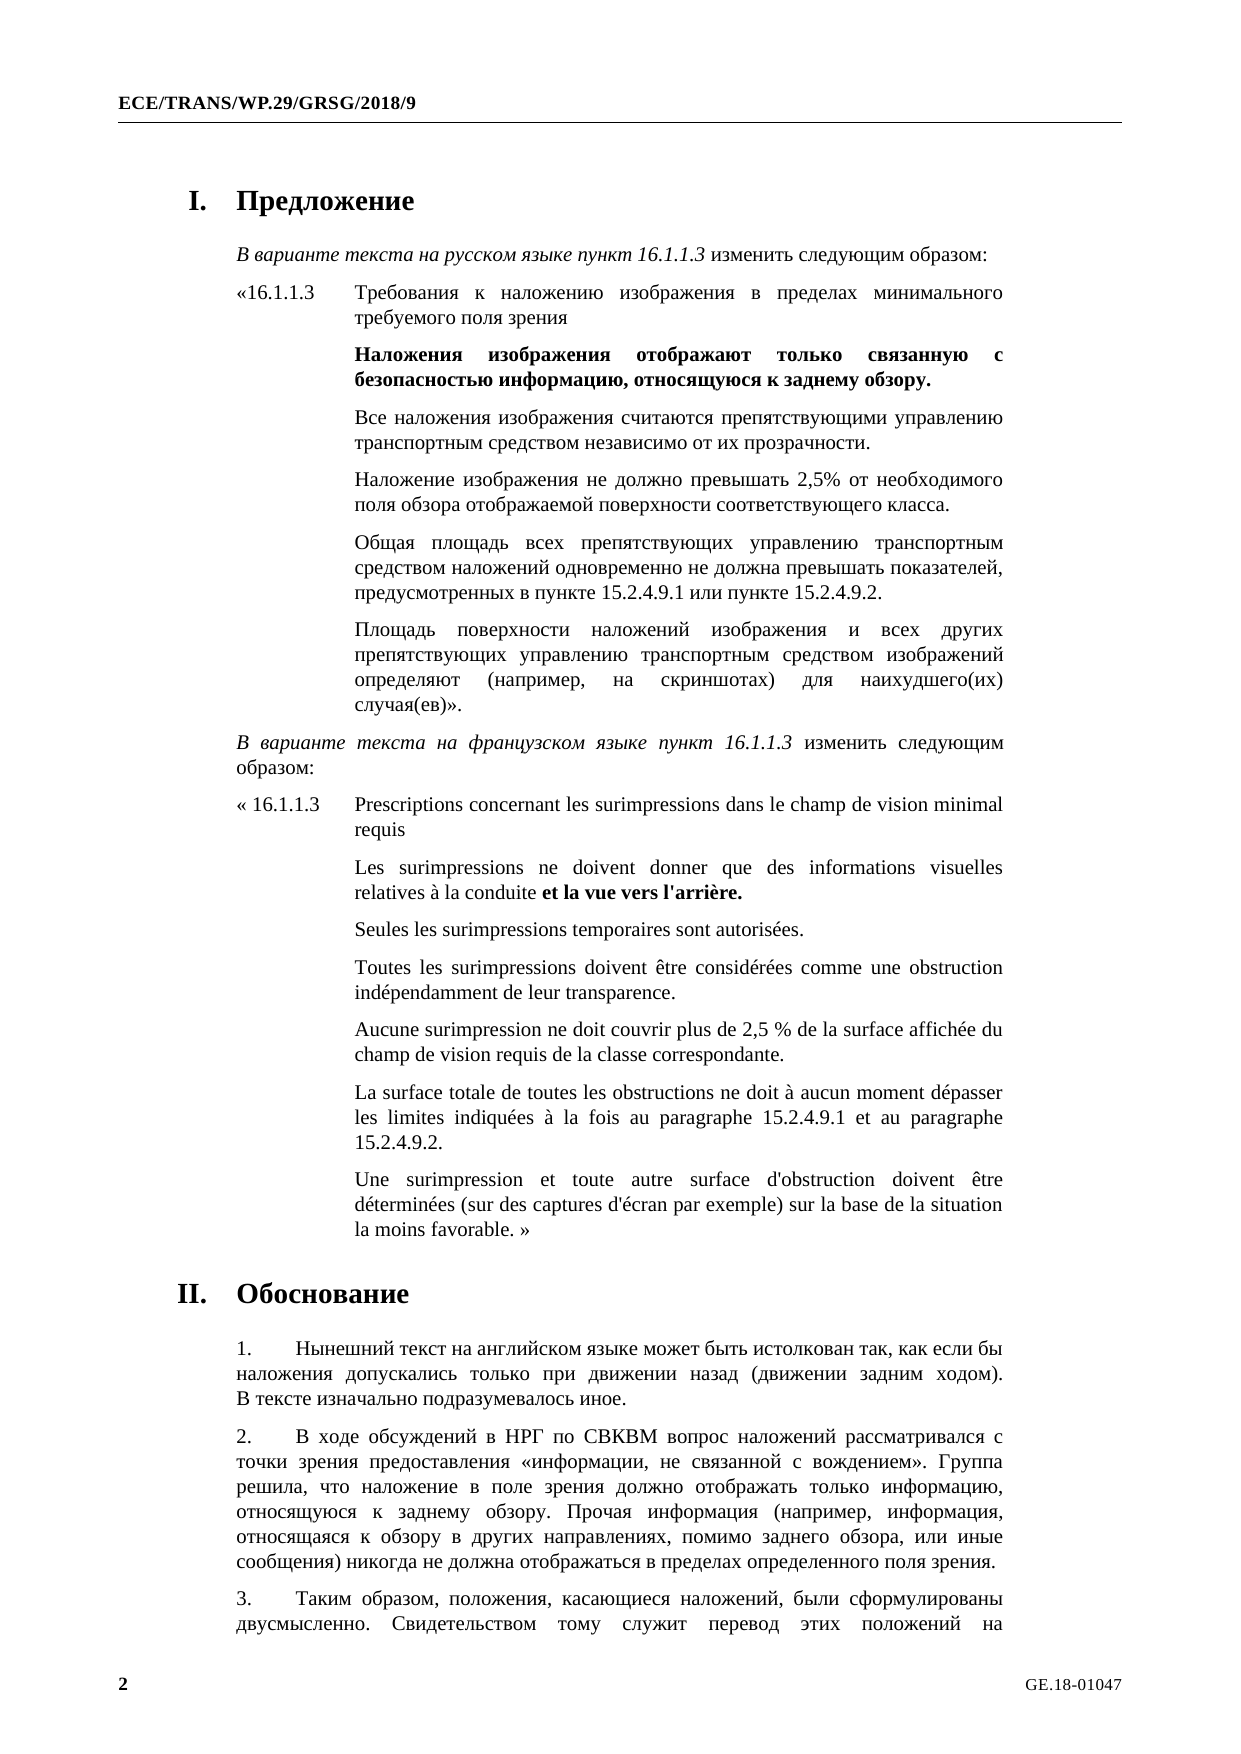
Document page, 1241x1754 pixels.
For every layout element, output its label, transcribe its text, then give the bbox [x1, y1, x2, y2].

text Une surimpression et toute autre surface d'obstruction doivent être déterminées (sur des captures d'écran par exemple) sur la base de la situation la moins favorable. » [236, 1166, 1004, 1241]
text Все наложения изображения считаются препятствующими управлению транспортным средством независимо от их прозрачности. [236, 404, 1004, 454]
text I. Предложение [118, 185, 1004, 216]
text La surface totale de toutes les obstructions ne doit à aucun moment dépasser les limites indiquées à la fois au paragraphe 15.2.4.9.1 et au paragraphe 15.2.4.9.2. [236, 1079, 1004, 1154]
text Площадь поверхности наложений изображения и всех других препятствующих управлению транспортным средством изображений определяют (например, на скриншотах) для наихудшего(их) случая(ев)». [236, 616, 1004, 716]
text «16.1.1.3 Требования к наложению изображения в пределах минимального требуемого поля зрения [236, 279, 1004, 329]
text Les surimpressions ne doivent donner que des informations visuelles relatives à la conduite et la vue vers l'arrière. [236, 854, 1004, 904]
text Toutes les surimpressions doivent être considérées comme une obstruction indépendamment de leur transparence. [236, 954, 1004, 1004]
text 2. В ходе обсуждений в НРГ по СВКВМ вопрос наложений рассматривался с точки зрения предоставления «информации, не связанной с вождением». Группа решила, что наложение в поле зрения должно отображать только информацию, относящуюся к заднему обзору. Прочая информация (например, информация, относящаяся к обзору в других направлениях, помимо заднего обзора, или иные сообщения) никогда не должна отображаться в пределах определенного поля зрения. [236, 1423, 1004, 1573]
text Seules les surimpressions temporaires sont autorisées. [236, 916, 1004, 941]
text II. Обоснование [118, 1279, 1004, 1310]
text Наложение изображения не должно превышать 2,5% от необходимого поля обзора отображаемой поверхности соответствующего класса. [236, 466, 1004, 516]
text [236, 1585, 1004, 1635]
text Aucune surimpression ne doit couvrir plus de 2,5 % de la surface affichée du champ de vision requis de la classe correspondante. [236, 1016, 1004, 1066]
text В варианте текста на французском языке пункт 16.1.1.3 изменить следующим образом: [236, 729, 1004, 779]
text « 16.1.1.3 Prescriptions concernant les surimpressions dans le champ de vision minimal requis [236, 791, 1004, 841]
text Общая площадь всех препятствующих управлению транспортным средством наложений одновременно не должна превышать показателей, предусмотренных в пункте 15.2.4.9.1 или пункте 15.2.4.9.2. [236, 529, 1004, 604]
text 1. Нынешний текст на английском языке может быть истолкован так, как если бы наложения допускались только при движении назад (движении задним ходом). В тексте изначально подразумевалось иное. [236, 1335, 1004, 1410]
text В варианте текста на русском языке пункт 16.1.1.3 изменить следующим образом: [236, 241, 1004, 266]
text Наложения изображения отображают только связанную с безопасностью информацию, относящуюся к заднему обзору. [236, 341, 1004, 391]
